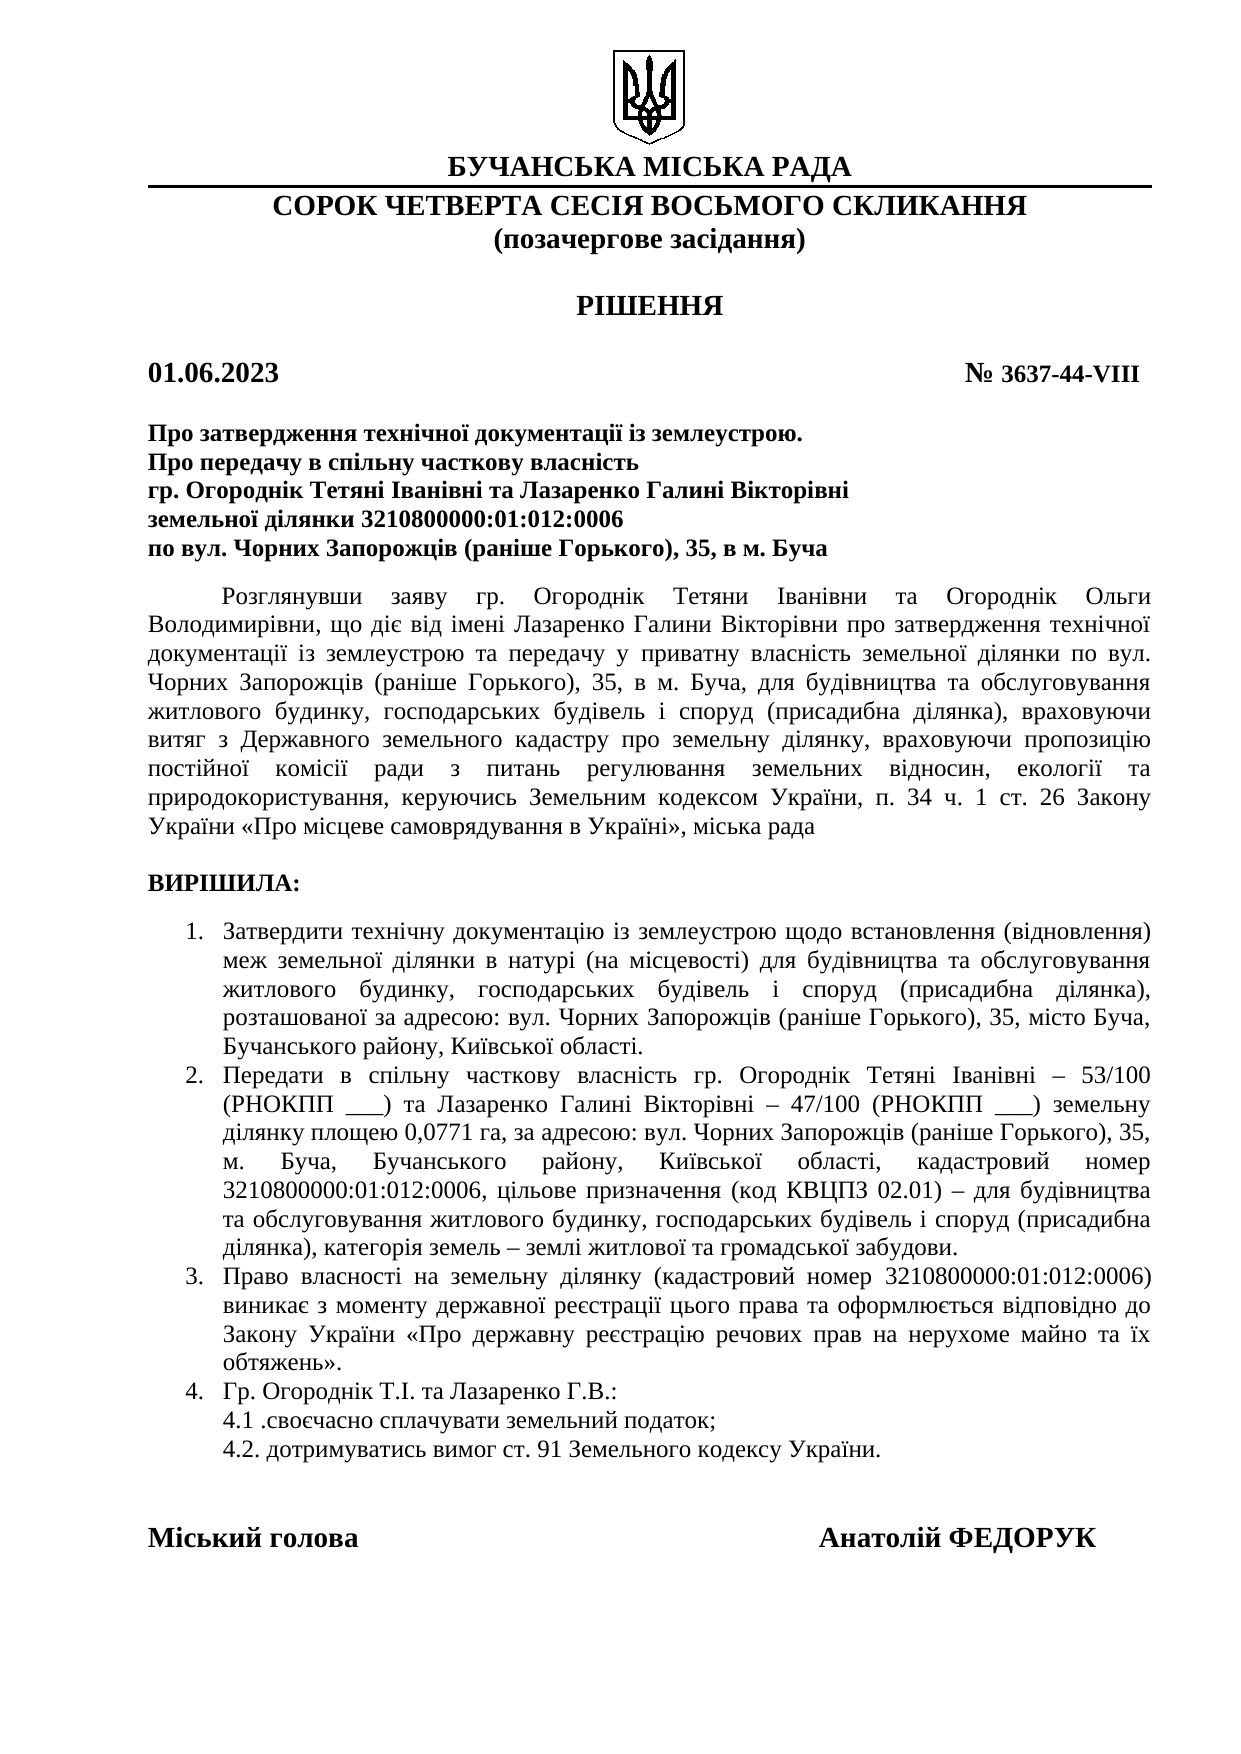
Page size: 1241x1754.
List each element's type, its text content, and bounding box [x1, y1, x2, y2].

list 4.1 .своєчасно сплачувати земельний податок; [223, 1405, 1152, 1434]
text ВИРІШИЛА: [148, 868, 1152, 897]
text Міський голова Анатолій ФЕДОРУК [148, 1520, 1152, 1553]
text СОРОК ЧЕТВЕРТА СЕСІЯ ВОСЬМОГО СКЛИКАННЯ [148, 188, 1152, 221]
text гр. Огороднік Тетяні Іванівні та Лазаренко Галині Вікторівні [148, 475, 1152, 504]
text РІШЕННЯ [148, 288, 1152, 322]
list 4.2. дотримуватись вимог ст. 91 Земельного кодексу України. [223, 1434, 1152, 1462]
text 01.06.2023 № 3637-44-VIІІ [148, 356, 1152, 389]
text БУЧАНСЬКА МІСЬКА РАДА [148, 149, 1152, 185]
list Затвердити технічну документацію із землеустрою щодо встановлення (відновлення) меж земельної ділянки в натурі (на місцевості) для будівництва та обслуговування житлового будинку, господарських будівель і споруд (присадибна ділянка), розташованої за адресою: вул. Чорних Запорожців (раніше Горького), 35, місто Буча, Бучанського району, Київської області. [185, 916, 1152, 1060]
text Про затвердження технічної документації із землеустрою. [148, 418, 1152, 447]
text по вул. Чорних Запорожців (раніше Горького), 35, в м. Буча [148, 533, 1152, 562]
text (позачергове засідання) [148, 221, 1152, 255]
list Передати в спільну часткову власність гр. Огороднік Тетяні Іванівні – 53/100 (РНОКПП ___) та Лазаренко Галині Вікторівні – 47/100 (РНОКПП ___) земельну ділянку площею 0,0771 га, за адресою: вул. Чорних Запорожців (раніше Горького), 35, м. Буча, Бучанського району, Київської області, кадастровий номер 3210800000:01:012:0006, цільове призначення (код КВЦПЗ 02.01) – для будівництва та обслуговування житлового будинку, господарських будівель і споруд (присадибна ділянка), категорія земель – землі житлової та громадської забудови. [185, 1060, 1152, 1261]
text Про передачу в спільну часткову власність [148, 447, 1152, 475]
list Гр. Огороднік Т.І. та Лазаренко Г.В.: [185, 1376, 1152, 1405]
list Право власності на земельну ділянку (кадастровий номер 3210800000:01:012:0006) виникає з моменту державної реєстрації цього права та оформлюється відповідно до Закону України «Про державну реєстрацію речових прав на нерухоме майно та їх обтяжень». [185, 1261, 1152, 1376]
text земельної ділянки 3210800000:01:012:0006 [148, 504, 1152, 533]
text Розглянувши заяву гр. Огороднік Тетяни Іванівни та Огороднік Ольги Володимирівни, що діє від імені Лазаренко Галини Вікторівни про затвердження технічної документації із землеустрою та передачу у приватну власність земельної ділянки по вул. Чорних Запорожців (раніше Горького), 35, в м. Буча, для будівництва та обслуговування житлового будинку, господарських будівель і споруд (присадибна ділянка), враховуючи витяг з Державного земельного кадастру про земельну ділянку, враховуючи пропозицію постійної комісії ради з питань регулювання земельних відносин, екології та природокористування, керуючись Земельним кодексом України, п. 34 ч. 1 ст. 26 Закону України «Про місцеве самоврядування в Україні», міська рада [148, 581, 1152, 839]
